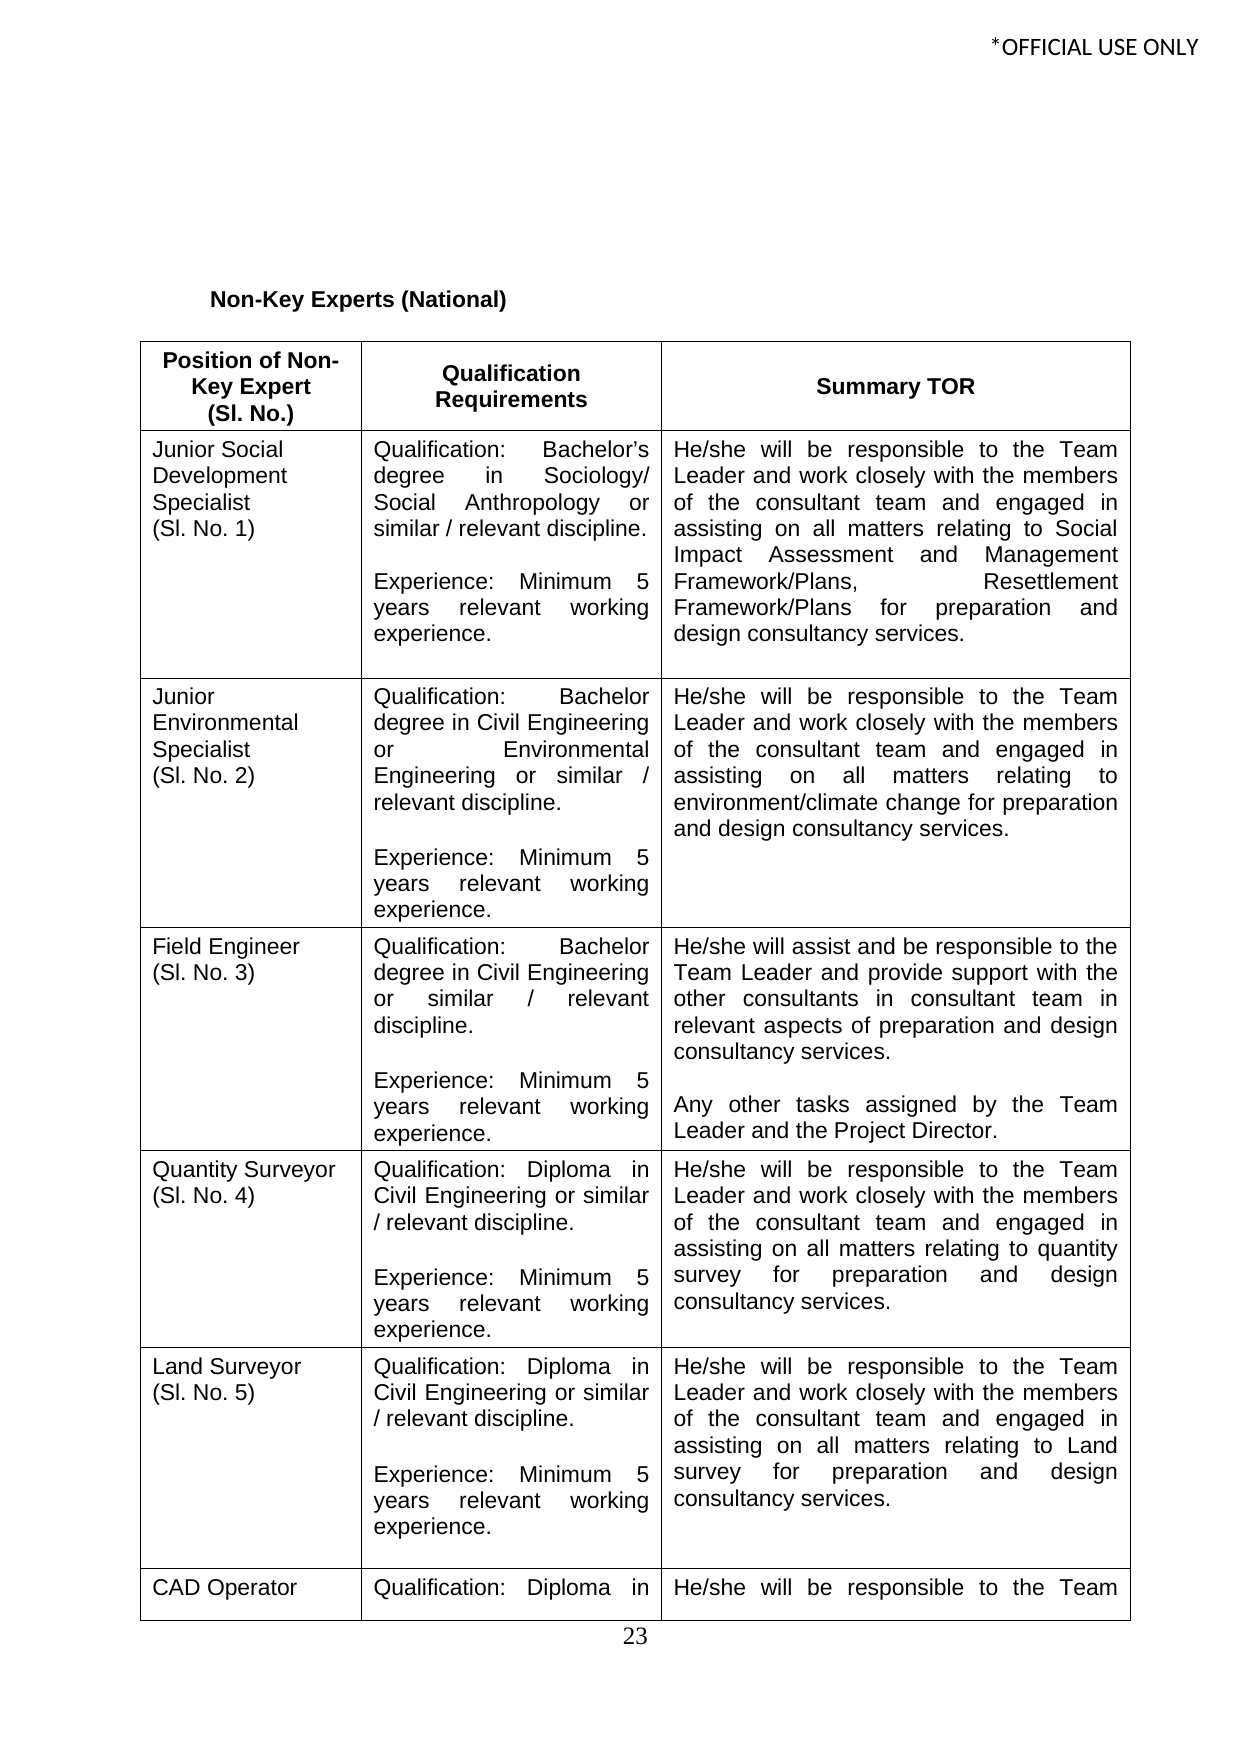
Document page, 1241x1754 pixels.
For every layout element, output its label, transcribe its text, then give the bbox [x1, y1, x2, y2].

table_cell CAD Operator (Sl. No. 6) [141, 1569, 361, 1620]
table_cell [662, 1569, 1130, 1620]
table_cell Qualification: Bachelor’s degree in Sociology/ Social Anthropology or similar / relevant discipline. Experience: Minimum 5 years relevant working experience. [362, 431, 661, 677]
table_cell Land Surveyor (Sl. No. 5) [141, 1348, 361, 1568]
table_cell Qualification: Diploma in Civil Engineering or similar / relevant discipline. Experience: Minimum 5 years relevant working experience. [362, 1348, 661, 1568]
table_header Qualification Requirements [362, 342, 661, 430]
table_header Position of Non-Key Expert (Sl. No.) [141, 342, 361, 430]
table_header Summary TOR [662, 342, 1130, 430]
table_cell He/she will be responsible to the Team Leader and work closely with the members of the consultant team and engaged in assisting on all matters relating to Land survey for preparation and design consultancy services. [662, 1348, 1130, 1568]
table_cell He/she will be responsible to the Team Leader and work closely with the members of the consultant team and engaged in assisting on all matters relating to Social Impact Assessment and Management Framework/Plans, Resettlement Framework/Plans for preparation and design consultancy services. [662, 431, 1130, 677]
table_cell Field Engineer (Sl. No. 3) [141, 928, 361, 1150]
table_cell He/she will assist and be responsible to the Team Leader and provide support with the other consultants in consultant team in relevant aspects of preparation and design consultancy services. Any other tasks assigned by the Team Leader and the Project Director. [662, 928, 1130, 1150]
table_cell Qualification: Bachelor degree in Civil Engineering or Environmental Engineering or similar / relevant discipline. Experience: Minimum 5 years relevant working experience. [362, 679, 661, 927]
subtitle Non-Key Experts (National) [210, 286, 1135, 312]
table_cell Qualification: Diploma in Civil Engineering or similar / relevant discipline. Experience: Minimum 5 years relevant working experience. [362, 1151, 661, 1347]
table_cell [362, 1569, 661, 1620]
table_cell He/she will be responsible to the Team Leader and work closely with the members of the consultant team and engaged in assisting on all matters relating to environment/climate change for preparation and design consultancy services. [662, 679, 1130, 927]
table_cell He/she will be responsible to the Team Leader and work closely with the members of the consultant team and engaged in assisting on all matters relating to quantity survey for preparation and design consultancy services. [662, 1151, 1130, 1347]
table_cell Quantity Surveyor (Sl. No. 4) [141, 1151, 361, 1347]
table_cell Qualification: Bachelor degree in Civil Engineering or similar / relevant discipline. Experience: Minimum 5 years relevant working experience. [362, 928, 661, 1150]
table_cell Junior Environmental Specialist (Sl. No. 2) [141, 679, 361, 927]
table_cell Junior Social Development Specialist (Sl. No. 1) [141, 431, 361, 677]
